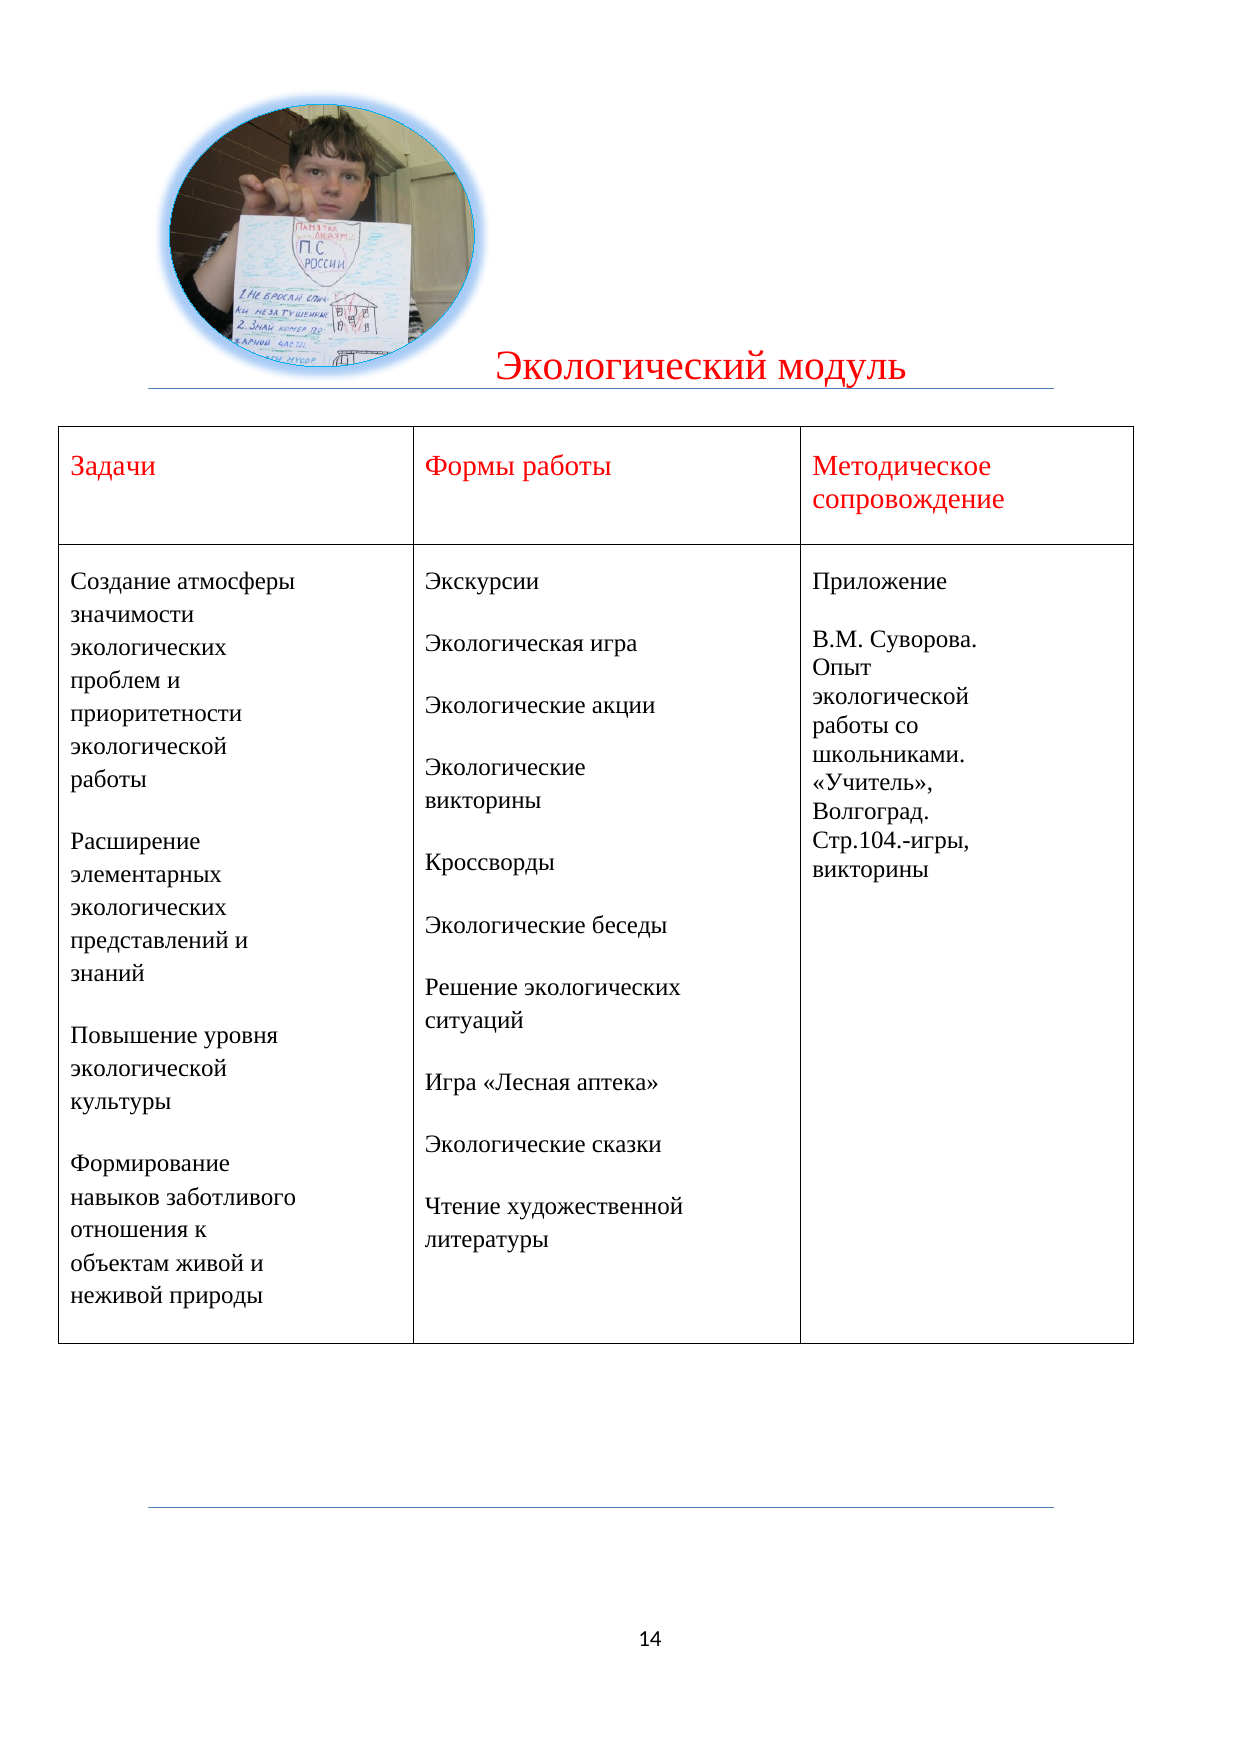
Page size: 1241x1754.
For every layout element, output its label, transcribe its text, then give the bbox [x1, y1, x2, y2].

table_cell Экскурсии Экологическая игра Экологические акции Экологические викторины Кроссворды Экологические беседы Решение экологических ситуаций Игра «Лесная аптека» Экологические сказки Чтение художественной литературы [414, 545, 800, 1342]
table_cell Приложение В.М. Суворова. Опыт экологической работы со школьниками. «Учитель», Волгоград. Стр.104.-игры, викторины [801, 545, 1133, 1342]
table_header Задачи [59, 427, 413, 544]
table_cell Создание атмосферы значимости экологических проблем и приоритетности экологической работы Расширение элементарных экологических представлений и знаний Повышение уровня экологической культуры Формирование навыков заботливого отношения к объектам живой и неживой природы [59, 545, 413, 1342]
picture [171, 106, 473, 365]
table_header Методическое сопровождение [801, 427, 1133, 544]
table_header Формы работы [414, 427, 800, 544]
